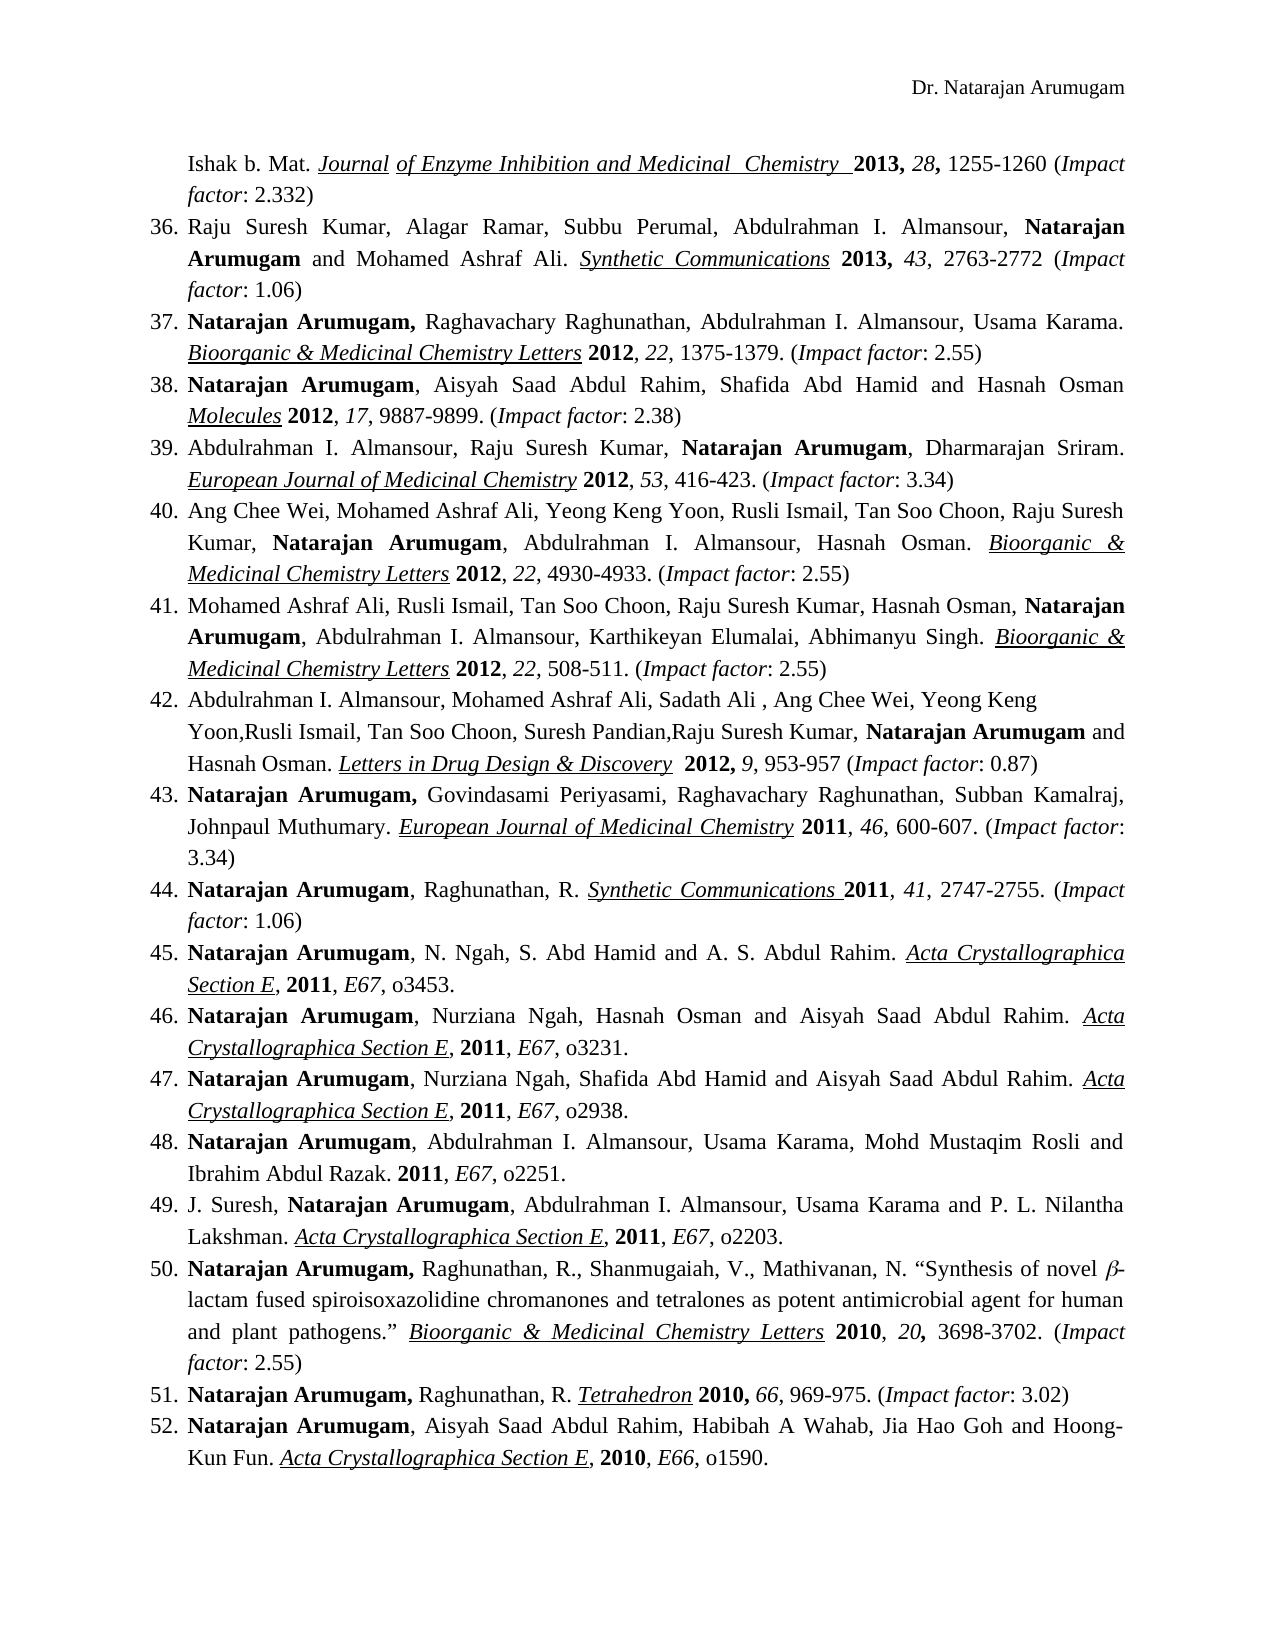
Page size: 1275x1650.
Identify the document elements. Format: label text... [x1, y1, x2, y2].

list Yoon,Rusli Ismail, Tan Soo Choon, Suresh Pandian,Raju Suresh Kumar, Natarajan Arumugam and Hasnah Osman. Letters in Drug Design & Discovery 2012, 9, 953-957 (Impact factor: 0.87) [187, 718, 1125, 776]
list Natarajan Arumugam, Raghunathan, R. Synthetic Communications 2011, 41, 2747-2755. (Impact factor: 1.06) [150, 876, 1125, 934]
list Abdulrahman I. Almansour, Raju Suresh Kumar, Natarajan Arumugam, Dharmarajan Sriram. European Journal of Medicinal Chemistry 2012, 53, 416-423. (Impact factor: 3.34) [150, 434, 1125, 492]
list Natarajan Arumugam, Nurziana Ngah, Hasnah Osman and Aisyah Saad Abdul Rahim. Acta Crystallographica Section E, 2011, E67, o3231. [150, 1002, 1125, 1060]
list Natarajan Arumugam, Abdulrahman I. Almansour, Usama Karama, Mohd Mustaqim Rosli and Ibrahim Abdul Razak. 2011, E67, o2251. [150, 1128, 1125, 1186]
list J. Suresh, Natarajan Arumugam, Abdulrahman I. Almansour, Usama Karama and P. L. Nilantha Lakshman. Acta Crystallographica Section E, 2011, E67, o2203. [150, 1192, 1125, 1249]
list Mohamed Ashraf Ali, Rusli Ismail, Tan Soo Choon, Raju Suresh Kumar, Hasnah Osman, Natarajan Arumugam, Abdulrahman I. Almansour, Karthikeyan Elumalai, Abhimanyu Singh. Bioorganic & Medicinal Chemistry Letters 2012, 22, 508-511. (Impact factor: 2.55) [150, 592, 1125, 681]
list Natarajan Arumugam, Raghunathan, R., Shanmugaiah, V., Mathivanan, N. “Synthesis of novel -lactam fused spiroisoxazolidine chromanones and tetralones as potent antimicrobial agent for human and plant pathogens.” Bioorganic & Medicinal Chemistry Letters 2010, 20, 3698-3702. (Impact factor: 2.55) [150, 1255, 1125, 1376]
list Natarajan Arumugam, Nurziana Ngah, Shafida Abd Hamid and Aisyah Saad Abdul Rahim. Acta Crystallographica Section E, 2011, E67, o2938. [150, 1065, 1125, 1123]
list Natarajan Arumugam, Raghunathan, R. Tetrahedron 2010, 66, 969-975. (Impact factor: 3.02) [150, 1381, 1125, 1407]
list Natarajan Arumugam, Aisyah Saad Abdul Rahim, Habibah A Wahab, Jia Hao Goh and Hoong-Kun Fun. Acta Crystallographica Section E, 2010, E66, o1590. [150, 1412, 1125, 1470]
list Natarajan Arumugam, Govindasami Periyasami, Raghavachary Raghunathan, Subban Kamalraj, Johnpaul Muthumary. European Journal of Medicinal Chemistry 2011, 46, 600-607. (Impact factor: 3.34) [150, 781, 1125, 871]
list Ang Chee Wei, Mohamed Ashraf Ali, Yeong Keng Yoon, Rusli Ismail, Tan Soo Choon, Raju Suresh Kumar, Natarajan Arumugam, Abdulrahman I. Almansour, Hasnah Osman. Bioorganic & Medicinal Chemistry Letters 2012, 22, 4930-4933. (Impact factor: 2.55) [150, 497, 1125, 587]
list Raju Suresh Kumar, Alagar Ramar, Subbu Perumal, Abdulrahman I. Almansour, Natarajan Arumugam and Mohamed Ashraf Ali. Synthetic Communications 2013, 43, 2763-2772 (Impact factor: 1.06) [150, 213, 1125, 303]
list Natarajan Arumugam, Raghavachary Raghunathan, Abdulrahman I. Almansour, Usama Karama. Bioorganic & Medicinal Chemistry Letters 2012, 22, 1375-1379. (Impact factor: 2.55) [150, 308, 1125, 366]
list Natarajan Arumugam, Aisyah Saad Abdul Rahim, Shafida Abd Hamid and Hasnah Osman Molecules 2012, 17, 9887-9899. (Impact factor: 2.38) [150, 371, 1125, 429]
list Abdulrahman I. Almansour, Mohamed Ashraf Ali, Sadath Ali , Ang Chee Wei, Yeong Keng [150, 687, 1125, 713]
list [150, 150, 1125, 208]
list Natarajan Arumugam, N. Ngah, S. Abd Hamid and A. S. Abdul Rahim. Acta Crystallographica Section E, 2011, E67, o3453. [150, 939, 1125, 997]
